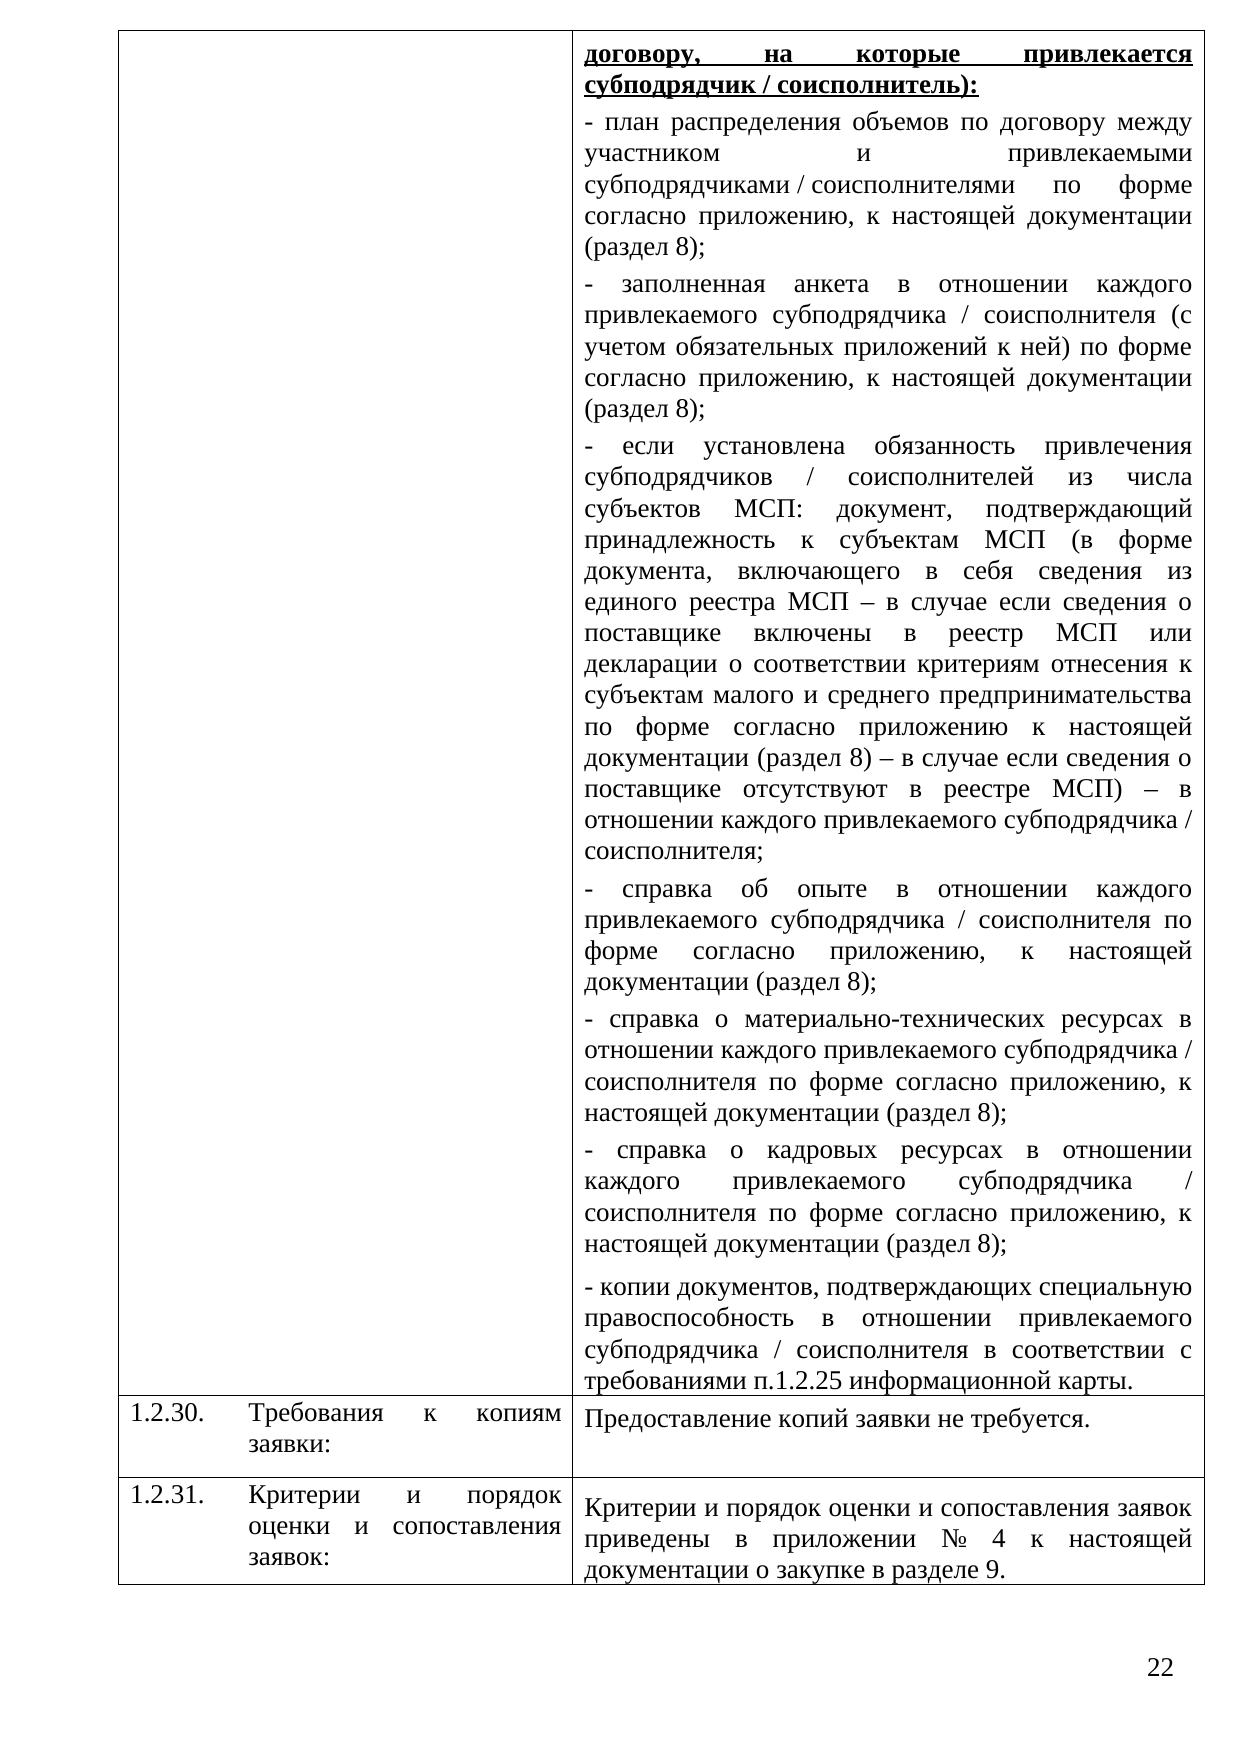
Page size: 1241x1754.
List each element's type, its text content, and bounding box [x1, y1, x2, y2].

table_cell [573, 1478, 1204, 1584]
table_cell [119, 1478, 572, 1584]
table_cell Требования к копиям заявки: [119, 1396, 572, 1477]
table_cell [119, 31, 572, 1395]
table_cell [573, 31, 1204, 1395]
table_cell Предоставление копий заявки не требуется. [573, 1396, 1204, 1477]
